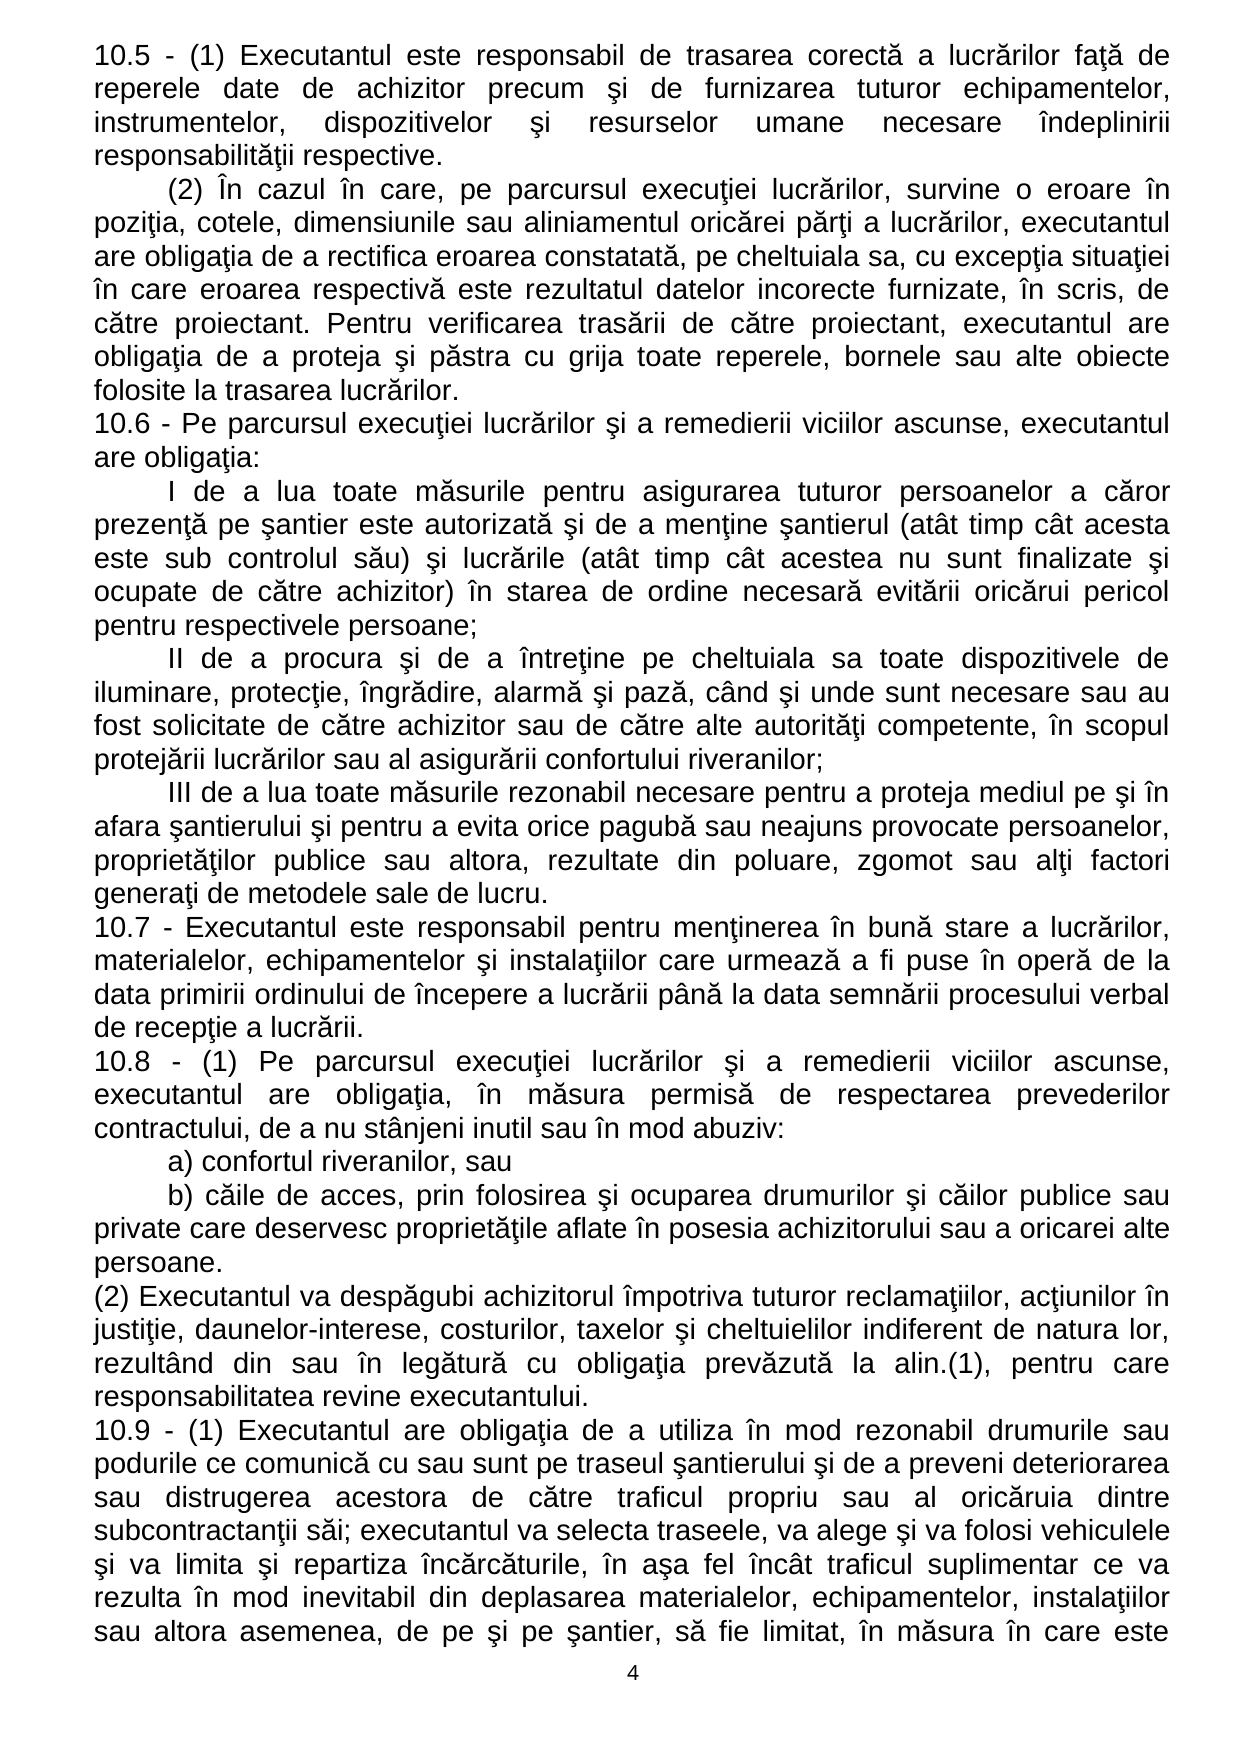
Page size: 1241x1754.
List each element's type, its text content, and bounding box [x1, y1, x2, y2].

text I de a lua toate măsurile pentru asigurarea tuturor persoanelor a căror prezenţă pe şantier este autorizată şi de a menţine şantierul (atât timp cât acesta este sub controlul său) şi lucrările (atât timp cât acestea nu sunt finalizate şi ocupate de către achizitor) în starea de ordine necesară evitării oricărui pericol pentru respectivele persoane; [94, 473, 1172, 641]
text a) confortul riveranilor, sau [94, 1144, 1172, 1178]
text 10.6 - Pe parcursul execuţiei lucrărilor şi a remedierii viciilor ascunse, executantul are obligaţia: [94, 406, 1172, 473]
text (2) În cazul în care, pe parcursul execuţiei lucrărilor, survine o eroare în poziţia, cotele, dimensiunile sau aliniamentul oricărei părţi a lucrărilor, executantul are obligaţia de a rectifica eroarea constatată, pe cheltuiala sa, cu excepţia situaţiei în care eroarea respectivă este rezultatul datelor incorecte furnizate, în scris, de către proiectant. Pentru verificarea trasării de către proiectant, executantul are obligaţia de a proteja şi păstra cu grija toate reperele, bornele sau alte obiecte folosite la trasarea lucrărilor. [94, 172, 1172, 406]
text 10.5 - (1) Executantul este responsabil de trasarea corectă a lucrărilor faţă de reperele date de achizitor precum şi de furnizarea tuturor echipamentelor, instrumentelor, dispozitivelor şi resurselor umane necesare îndeplinirii responsabilităţii respective. [94, 37, 1172, 172]
text 10.7 - Executantul este responsabil pentru menţinerea în bună stare a lucrărilor, materialelor, echipamentelor şi instalaţiilor care urmează a fi puse în operă de la data primirii ordinului de începere a lucrării până la data semnării procesului verbal de recepţie a lucrării. [94, 909, 1172, 1044]
text III de a lua toate măsurile rezonabil necesare pentru a proteja mediul pe şi în afara şantierului şi pentru a evita orice pagubă sau neajuns provocate persoanelor, proprietăţilor publice sau altora, rezultate din poluare, zgomot sau alţi factori generaţi de metodele sale de lucru. [94, 775, 1172, 909]
text II de a procura şi de a întreţine pe cheltuiala sa toate dispozitivele de iluminare, protecţie, îngrădire, alarmă şi pază, când şi unde sunt necesare sau au fost solicitate de către achizitor sau de către alte autorităţi competente, în scopul protejării lucrărilor sau al asigurării confortului riveranilor; [94, 641, 1172, 775]
text 10.8 - (1) Pe parcursul execuţiei lucrărilor şi a remedierii viciilor ascunse, executantul are obligaţia, în măsura permisă de respectarea prevederilor contractului, de a nu stânjeni inutil sau în mod abuziv: [94, 1044, 1172, 1144]
text (2) Executantul va despăgubi achizitorul împotriva tuturor reclamaţiilor, acţiunilor în justiţie, daunelor-interese, costurilor, taxelor şi cheltuielilor indiferent de natura lor, rezultând din sau în legătură cu obligaţia prevăzută la alin.(1), pentru care responsabilitatea revine executantului. [94, 1278, 1172, 1413]
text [94, 1413, 1172, 1647]
text b) căile de acces, prin folosirea şi ocuparea drumurilor şi căilor publice sau private care deservesc proprietăţile aflate în posesia achizitorului sau a oricarei alte persoane. [94, 1178, 1172, 1278]
